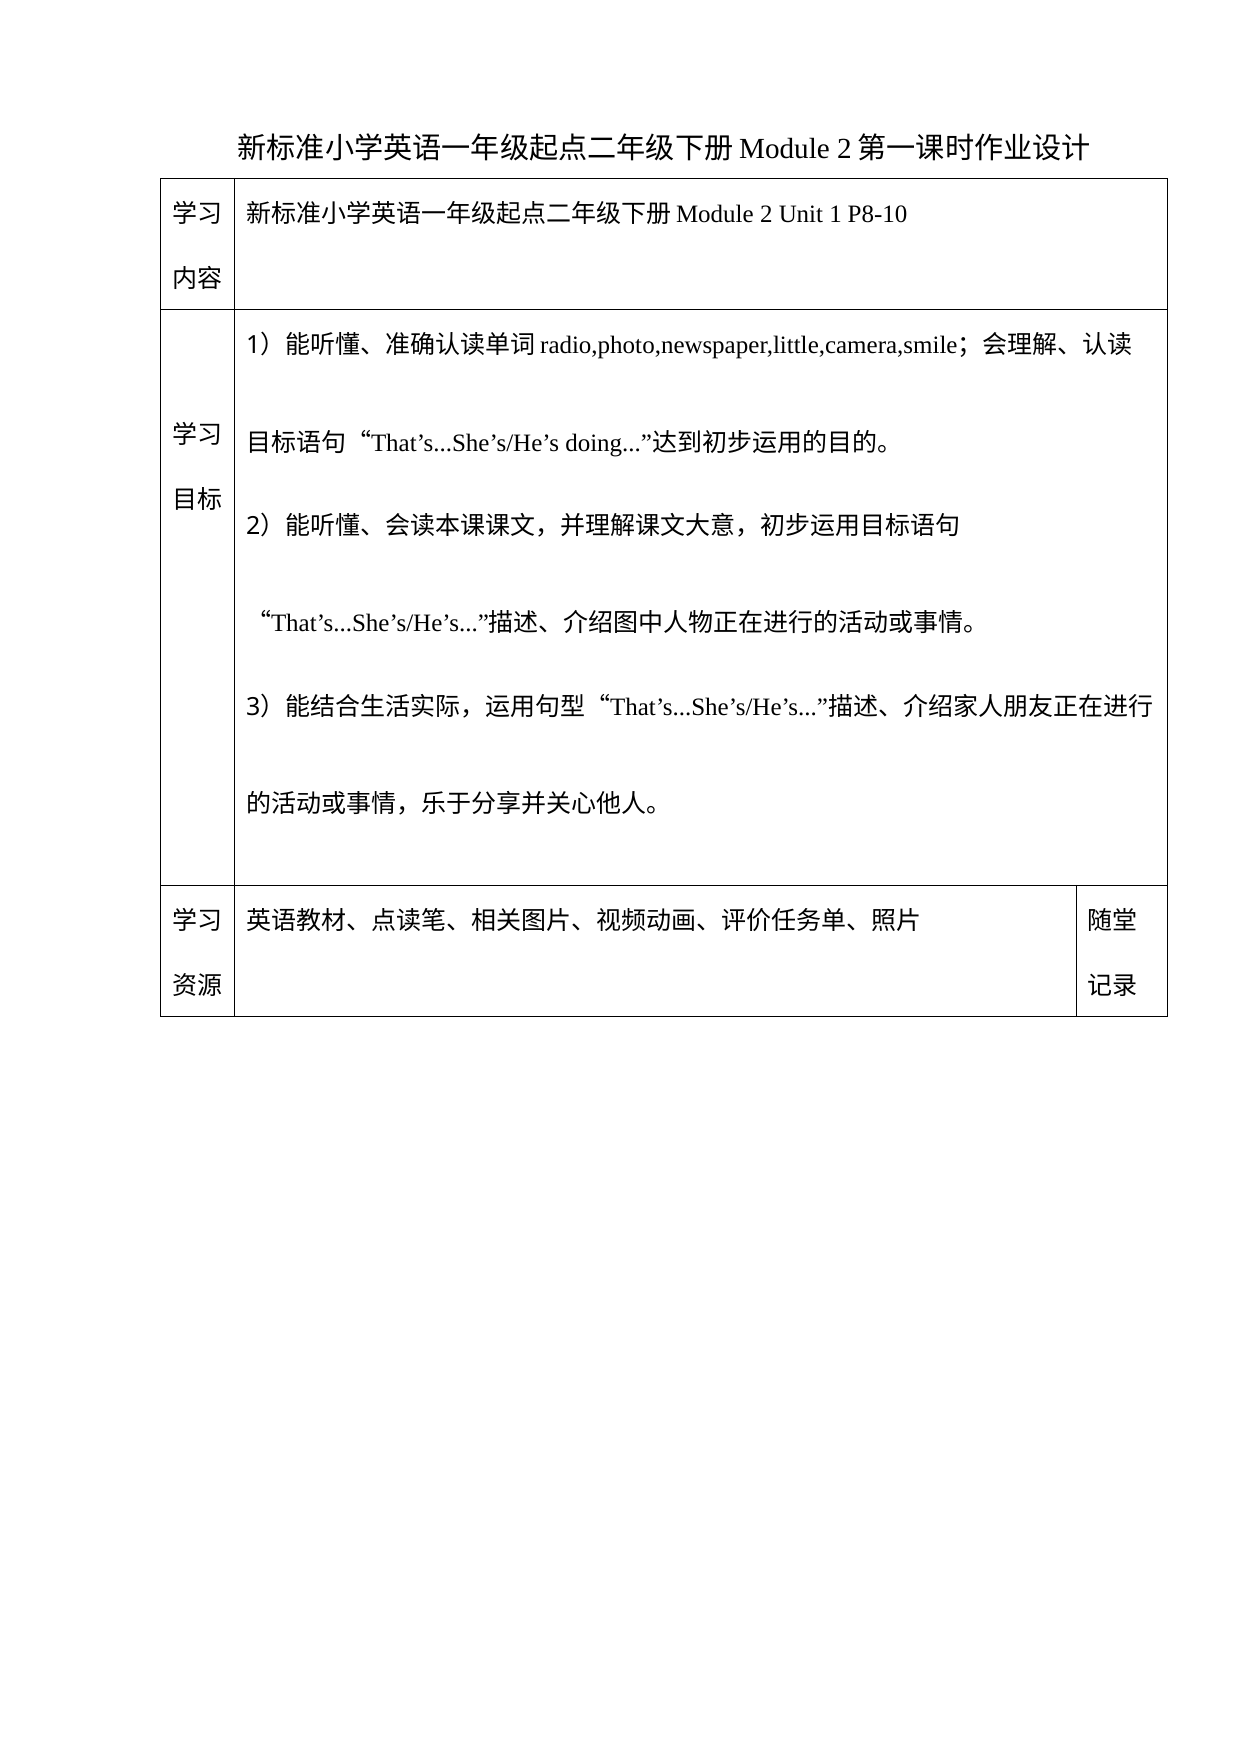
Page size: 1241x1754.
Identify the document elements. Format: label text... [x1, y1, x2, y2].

table_cell 1）能听懂、准确认读单词radio,photo,newspaper,little,camera,smile；会理解、认读目标语句“That’s...She’s/He’s doing...”达到初步运用的目的。 2）能听懂、会读本课课文，并理解课文大意，初步运用目标语句 “That’s...She’s/He’s...”描述、介绍图中人物正在进行的活动或事情。 3）能结合生活实际，运用句型“That’s...She’s/He’s...”描述、介绍家人朋友正在进行的活动或事情，乐于分享并关心他人。 [235, 310, 1167, 885]
table_cell 学习 目标 [161, 310, 234, 885]
table_cell 英语教材、点读笔、相关图片、视频动画、评价任务单、照片 [235, 886, 1076, 1016]
text 新标准小学英语一年级起点二年级下册Module 2第一课时作业设计 [75, 113, 1165, 178]
table_cell 随堂记录 [1077, 886, 1167, 1016]
table_cell 学习资源 [161, 886, 234, 1016]
table_header 新标准小学英语一年级起点二年级下册Module 2 Unit 1 P8-10 [235, 179, 1167, 309]
table_header 学习内容 [161, 179, 234, 309]
